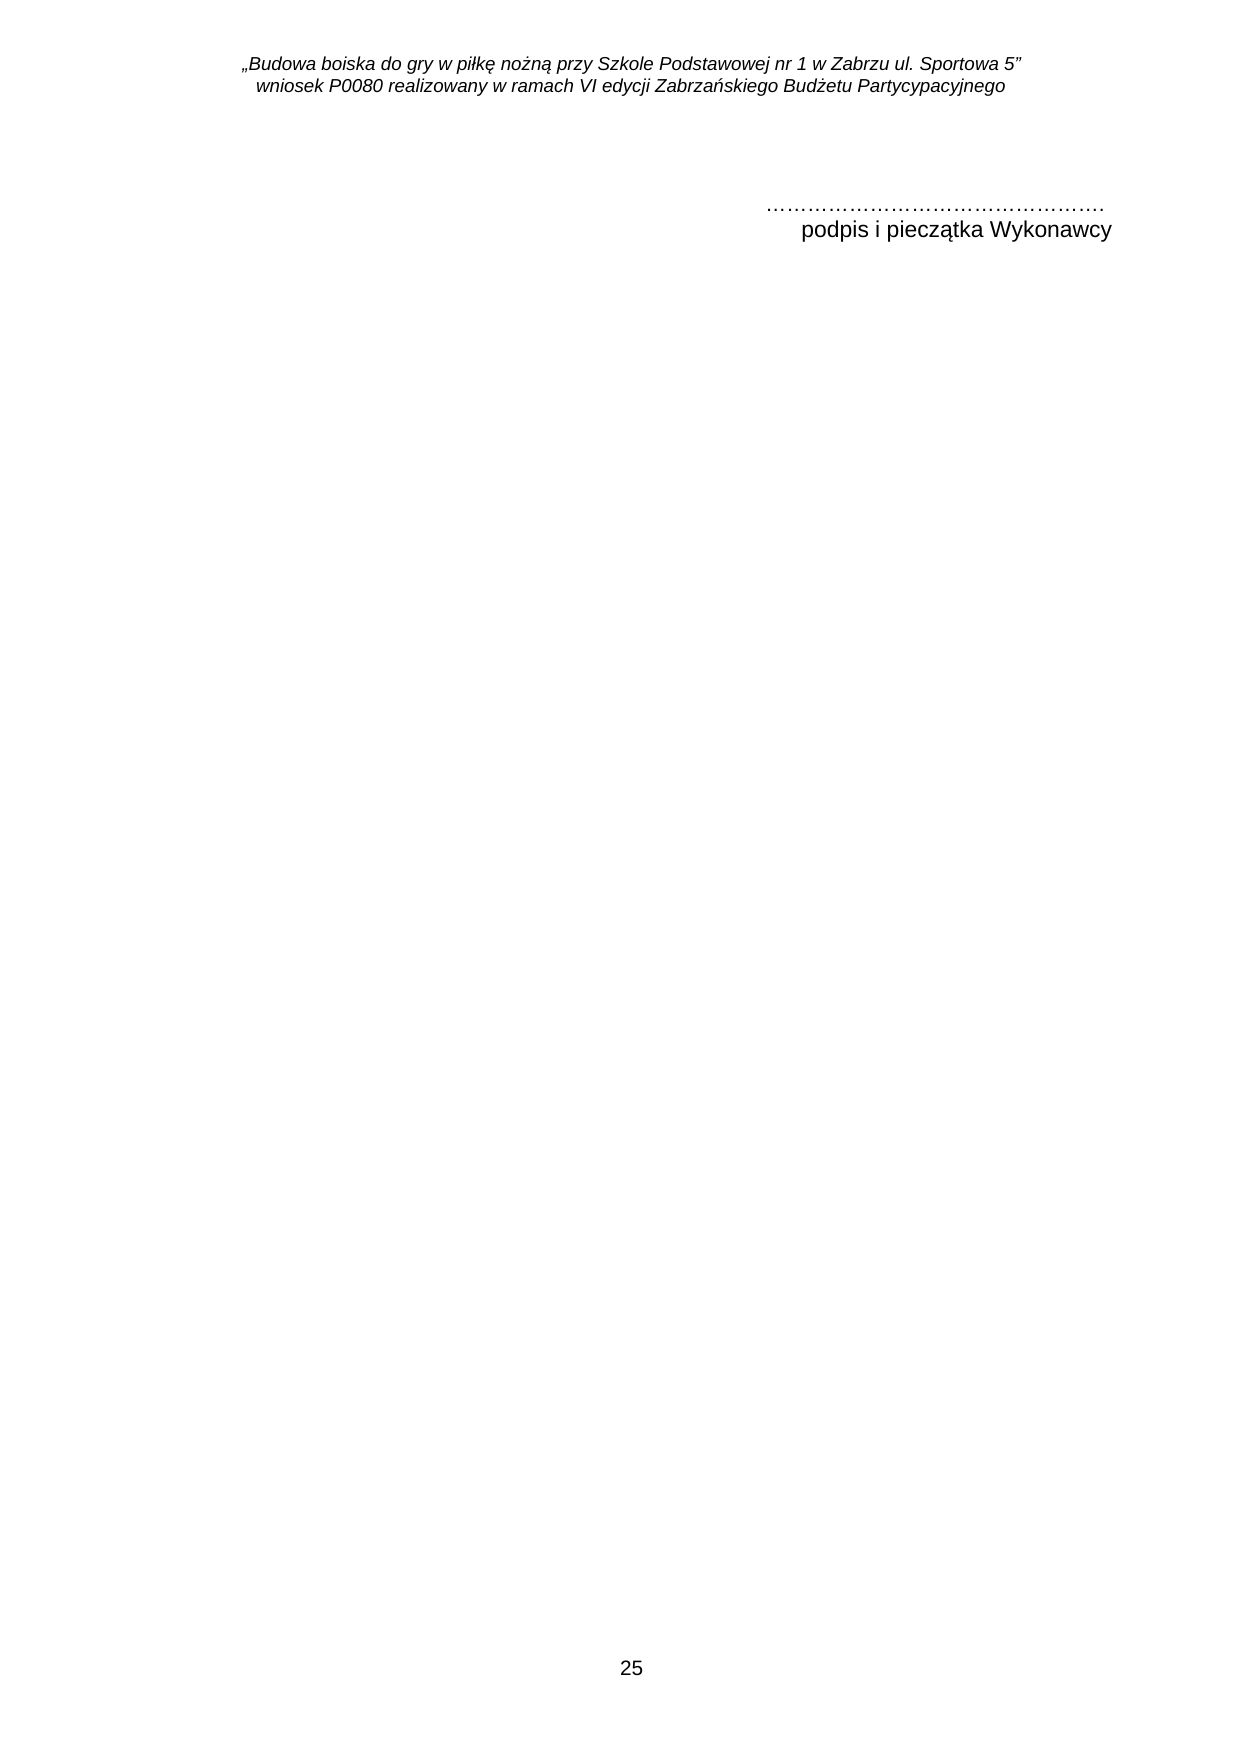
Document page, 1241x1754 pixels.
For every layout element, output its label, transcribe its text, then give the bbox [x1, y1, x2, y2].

text podpis i pieczątka Wykonawcy [100, 216, 1162, 242]
text …………………………………………. [100, 192, 1162, 216]
